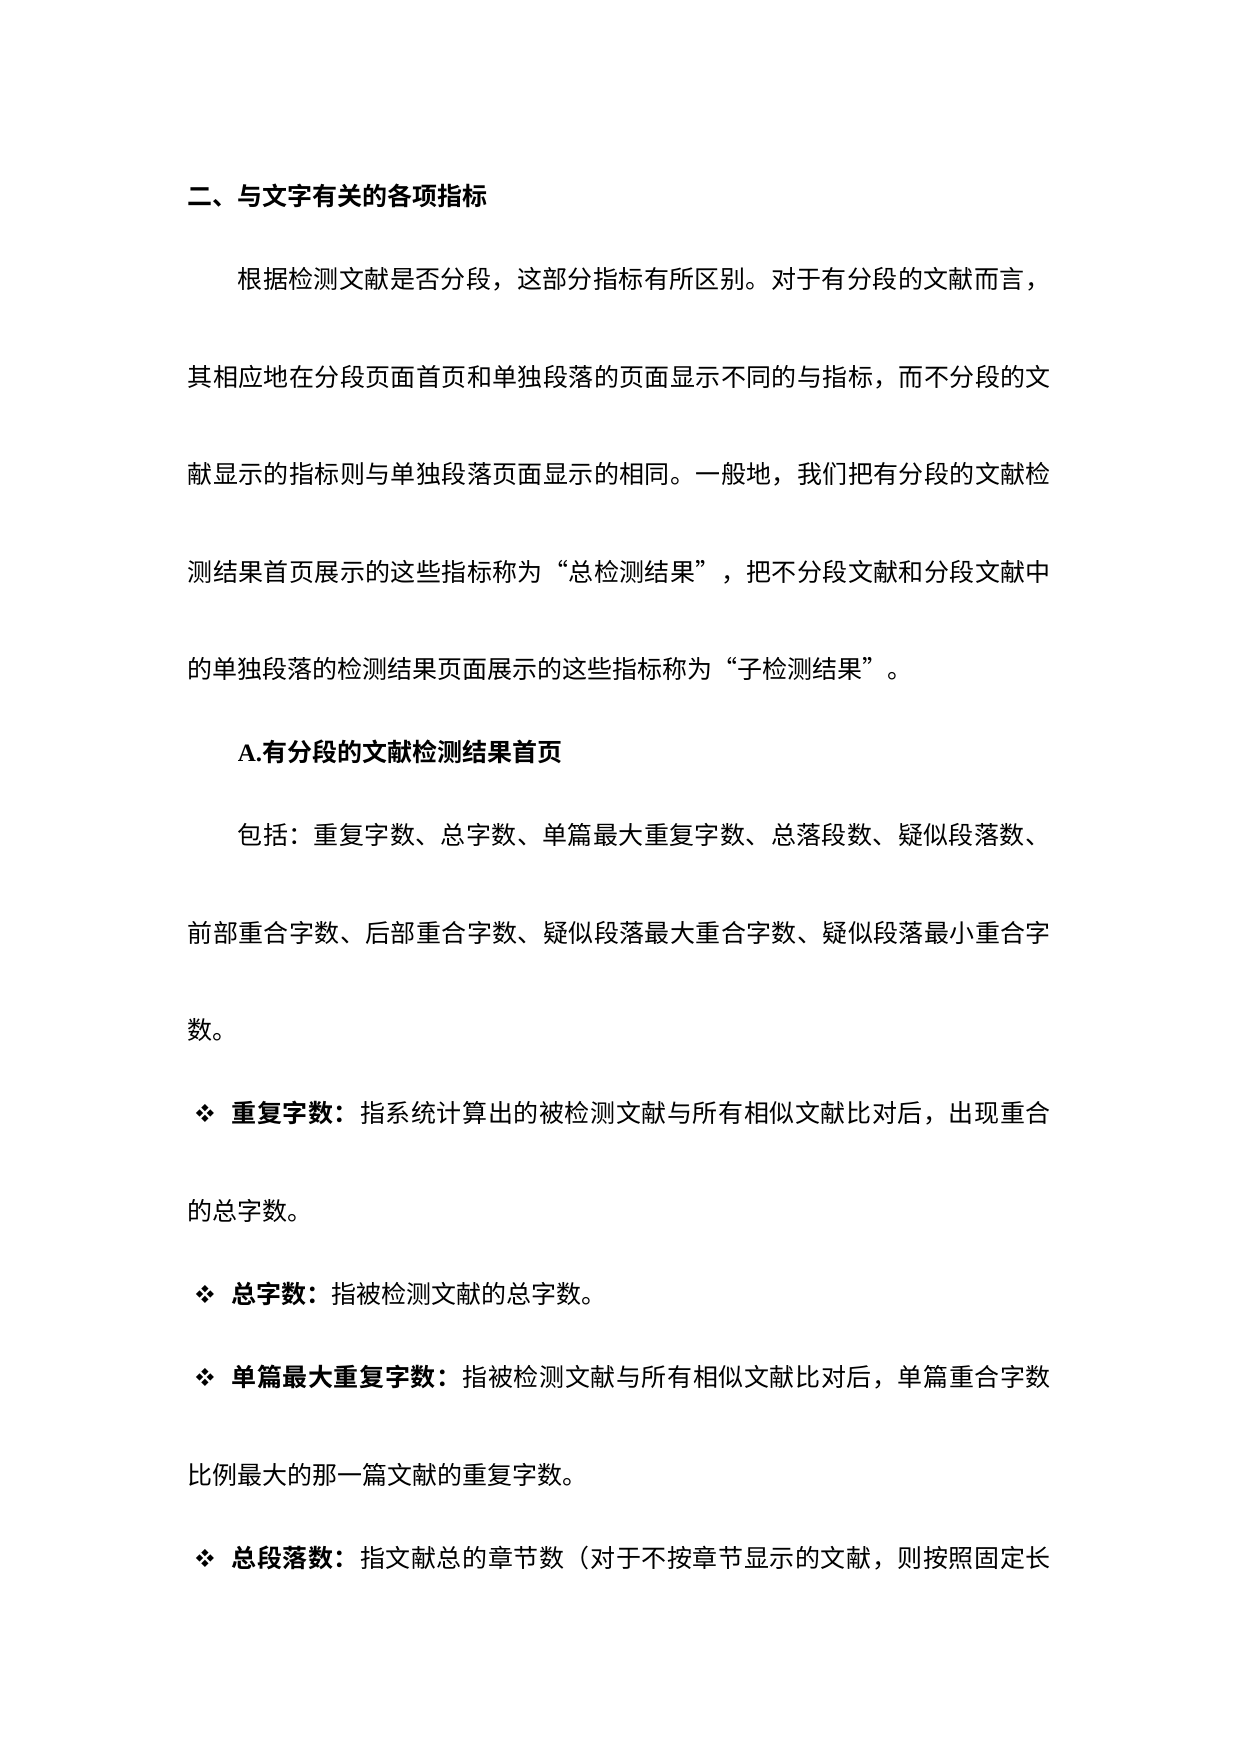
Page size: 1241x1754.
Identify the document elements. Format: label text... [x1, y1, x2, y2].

list 单篇最大重复字数：指被检测文献与所有相似文献比对后，单篇重合字数比例最大的那一篇文献的重复字数。 [187, 1343, 1053, 1506]
list 重复字数：指系统计算出的被检测文献与所有相似文献比对后，出现重合的总字数。 [187, 1079, 1053, 1242]
text A.有分段的文献检测结果首页 [187, 718, 1053, 783]
list 总字数：指被检测文献的总字数。 [187, 1260, 1053, 1325]
text 根据检测文献是否分段，这部分指标有所区别。对于有分段的文献而言，其相应地在分段页面首页和单独段落的页面显示不同的与指标，而不分段的文献显示的指标则与单独段落页面显示的相同。一般地，我们把有分段的文献检测结果首页展示的这些指标称为“总检测结果”，把不分段文献和分段文献中的单独段落的检测结果页面展示的这些指标称为“子检测结果”。 [187, 245, 1053, 700]
text 二、与文字有关的各项指标 [187, 162, 1053, 227]
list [187, 1524, 1053, 1589]
text 包括：重复字数、总字数、单篇最大重复字数、总落段数、疑似段落数、前部重合字数、后部重合字数、疑似段落最大重合字数、疑似段落最小重合字数。 [187, 801, 1053, 1061]
